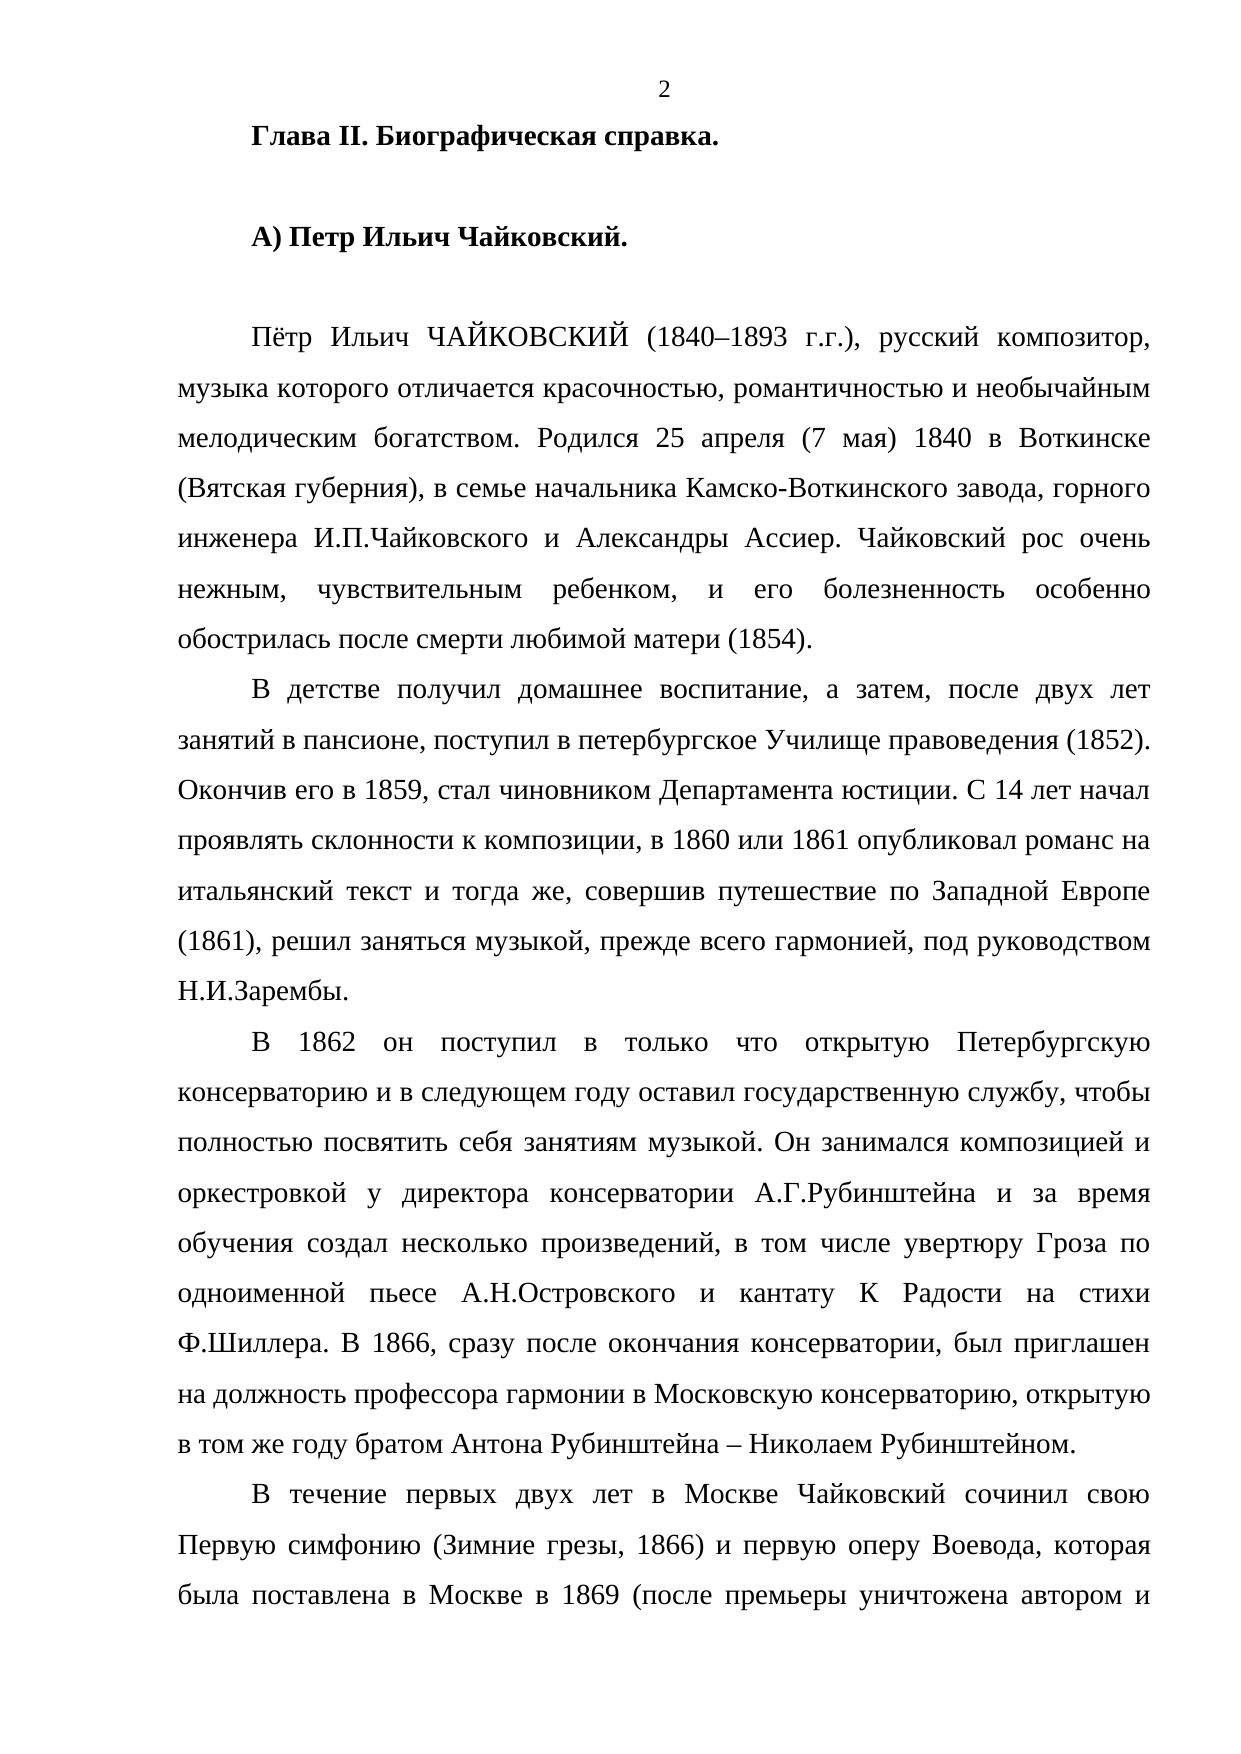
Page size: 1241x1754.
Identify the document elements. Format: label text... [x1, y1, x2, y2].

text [177, 1477, 1152, 1611]
text А) Петр Ильич Чайковский. [177, 219, 1152, 252]
text Глава II. Биографическая справка. [177, 118, 1152, 152]
text В детстве получил домашнее воспитание, а затем, после двух лет занятий в пансионе, поступил в петербургское Училище правоведения (1852). Окончив его в 1859, стал чиновником Департамента юстиции. С 14 лет начал проявлять склонности к композиции, в 1860 или 1861 опубликовал романс на итальянский текст и тогда же, совершив путешествие по Западной Европе (1861), решил заняться музыкой, прежде всего гармонией, под руководством Н.И.Зарембы. [177, 672, 1152, 1007]
text Пётр Ильич ЧАЙКОВСКИЙ (1840–1893 г.г.), русский композитор, музыка которого отличается красочностью, романтичностью и необычайным мелодическим богатством. Родился 25 апреля (7 мая) 1840 в Воткинске (Вятская губерния), в семье начальника Камско-Воткинского завода, горного инженера И.П.Чайковского и Александры Ассиер. Чайковский рос очень нежным, чувствительным ребенком, и его болезненность особенно обострилась после смерти любимой матери (1854). [177, 319, 1152, 655]
text В 1862 он поступил в только что открытую Петербургскую консерваторию и в следующем году оставил государственную службу, чтобы полностью посвятить себя занятиям музыкой. Он занимался композицией и оркестровкой у директора консерватории А.Г.Рубинштейна и за время обучения создал несколько произведений, в том числе увертюру Гроза по одноименной пьесе А.Н.Островского и кантату К Радости на стихи Ф.Шиллера. В 1866, сразу после окончания консерватории, был приглашен на должность профессора гармонии в Московскую консерваторию, открытую в том же году братом Антона Рубинштейна – Николаем Рубинштейном. [177, 1024, 1152, 1460]
